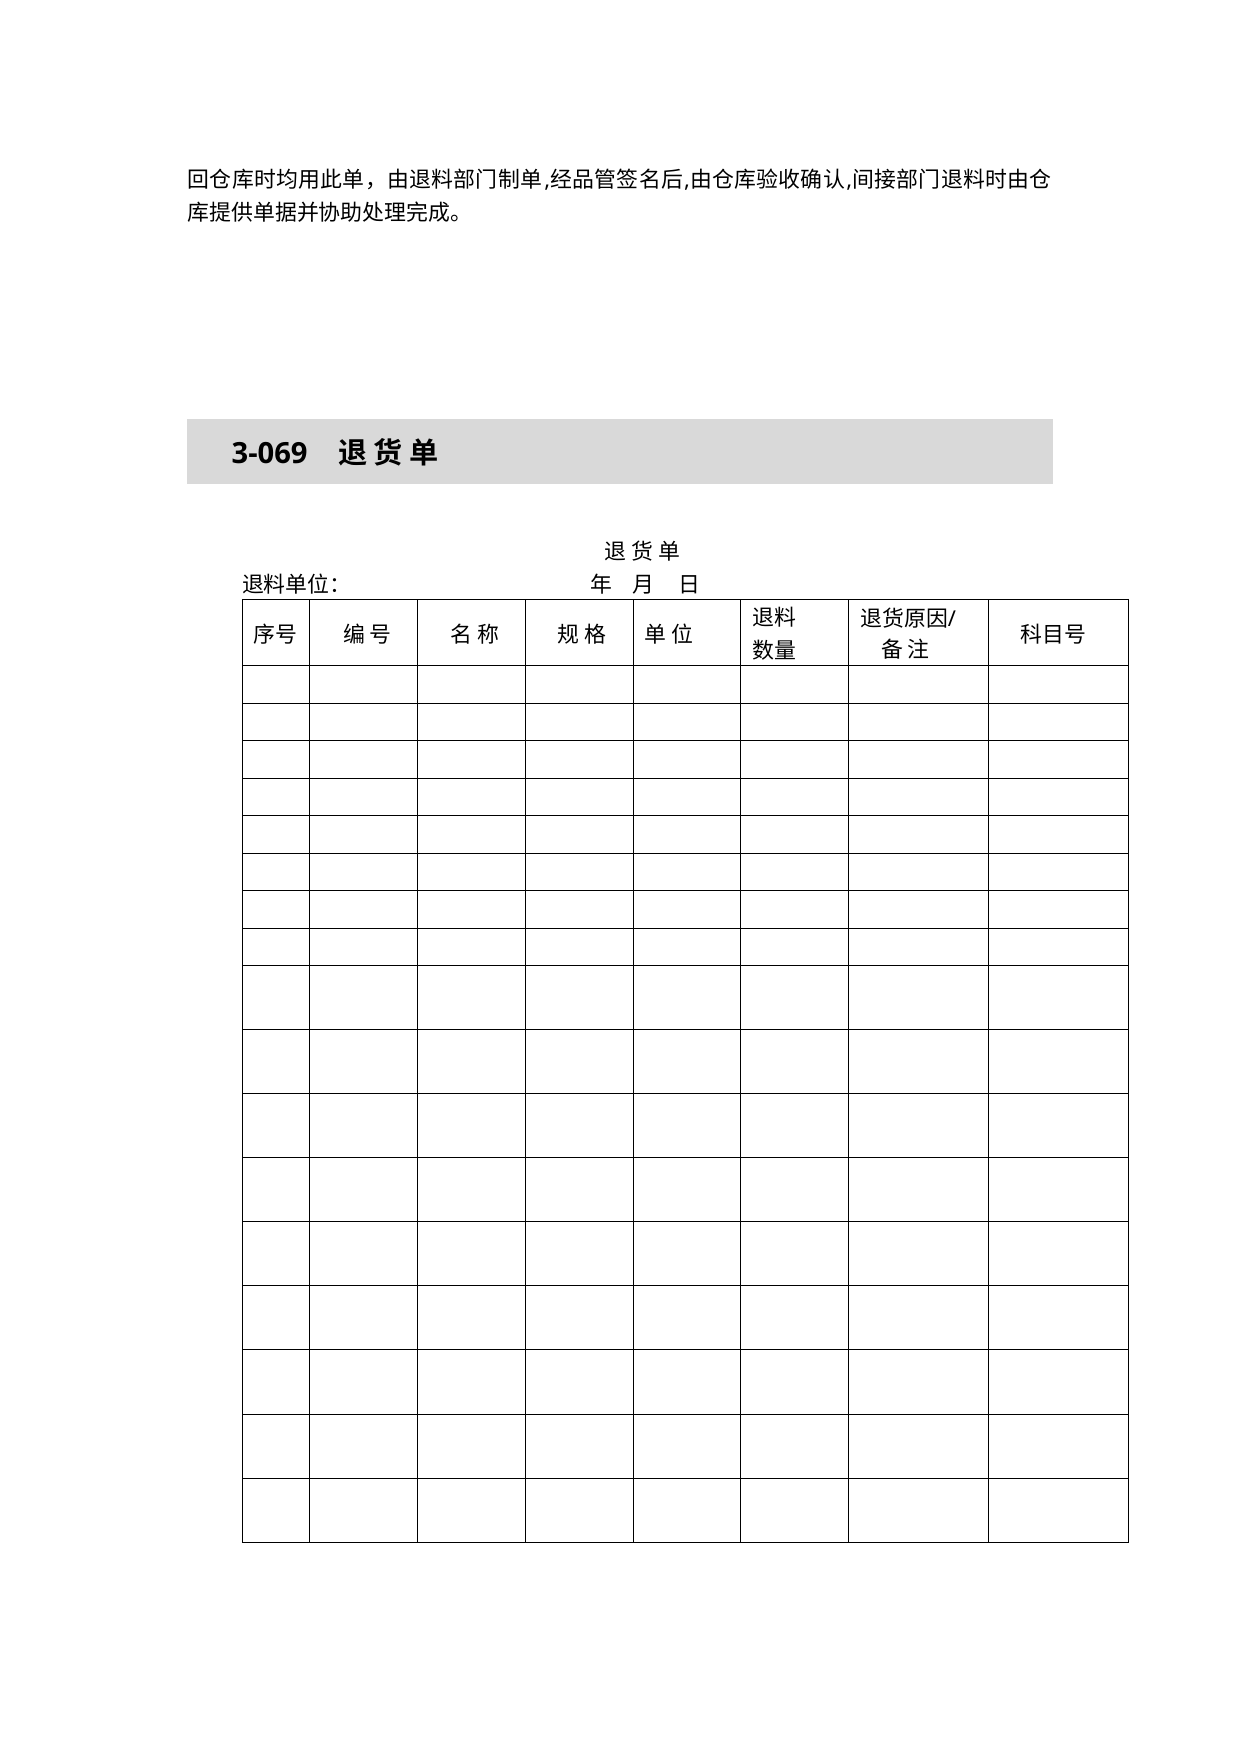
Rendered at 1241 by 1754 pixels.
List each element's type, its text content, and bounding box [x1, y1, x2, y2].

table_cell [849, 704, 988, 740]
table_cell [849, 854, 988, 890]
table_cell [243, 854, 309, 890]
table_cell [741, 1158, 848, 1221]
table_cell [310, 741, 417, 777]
subtitle 3-069 退 货 单 [187, 419, 1053, 484]
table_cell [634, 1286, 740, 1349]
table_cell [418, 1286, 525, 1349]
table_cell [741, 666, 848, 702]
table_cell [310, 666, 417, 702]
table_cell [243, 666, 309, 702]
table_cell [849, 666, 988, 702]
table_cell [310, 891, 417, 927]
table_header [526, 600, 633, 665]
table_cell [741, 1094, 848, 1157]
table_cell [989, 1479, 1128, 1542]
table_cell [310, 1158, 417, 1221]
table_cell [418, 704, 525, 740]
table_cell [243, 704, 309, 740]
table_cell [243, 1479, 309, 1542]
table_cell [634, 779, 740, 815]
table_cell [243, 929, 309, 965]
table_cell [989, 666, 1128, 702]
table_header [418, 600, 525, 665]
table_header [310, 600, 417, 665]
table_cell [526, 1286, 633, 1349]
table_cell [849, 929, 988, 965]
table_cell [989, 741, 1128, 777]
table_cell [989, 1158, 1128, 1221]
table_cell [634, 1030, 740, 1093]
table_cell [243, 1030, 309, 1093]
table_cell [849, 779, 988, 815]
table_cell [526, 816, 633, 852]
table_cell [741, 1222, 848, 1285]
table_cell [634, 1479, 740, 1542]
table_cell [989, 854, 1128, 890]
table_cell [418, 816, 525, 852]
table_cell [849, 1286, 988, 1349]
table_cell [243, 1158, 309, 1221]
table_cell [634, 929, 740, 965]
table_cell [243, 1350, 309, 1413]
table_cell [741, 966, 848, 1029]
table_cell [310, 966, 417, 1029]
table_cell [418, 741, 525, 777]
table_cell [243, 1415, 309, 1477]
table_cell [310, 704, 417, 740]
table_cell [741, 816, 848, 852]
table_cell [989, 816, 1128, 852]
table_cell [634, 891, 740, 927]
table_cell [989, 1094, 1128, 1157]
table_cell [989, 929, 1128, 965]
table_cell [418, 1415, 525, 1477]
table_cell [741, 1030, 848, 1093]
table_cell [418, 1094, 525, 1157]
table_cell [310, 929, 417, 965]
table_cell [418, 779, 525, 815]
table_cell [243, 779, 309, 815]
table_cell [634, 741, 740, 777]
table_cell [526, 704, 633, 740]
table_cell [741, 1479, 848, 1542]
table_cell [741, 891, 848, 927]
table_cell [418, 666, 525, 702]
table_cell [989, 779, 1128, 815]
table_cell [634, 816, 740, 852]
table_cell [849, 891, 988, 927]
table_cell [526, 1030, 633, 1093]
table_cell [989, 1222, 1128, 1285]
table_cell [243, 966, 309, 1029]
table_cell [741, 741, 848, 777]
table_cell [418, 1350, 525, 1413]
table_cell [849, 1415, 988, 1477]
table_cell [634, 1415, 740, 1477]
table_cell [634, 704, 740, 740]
text 退料单位： 年 月 日 [187, 566, 1053, 599]
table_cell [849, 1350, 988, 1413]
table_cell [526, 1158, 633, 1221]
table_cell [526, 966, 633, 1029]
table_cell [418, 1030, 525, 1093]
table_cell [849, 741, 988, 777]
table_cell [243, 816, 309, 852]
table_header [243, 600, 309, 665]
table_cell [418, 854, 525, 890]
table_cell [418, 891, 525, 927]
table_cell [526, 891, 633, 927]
text 退 货 单 [187, 534, 1053, 566]
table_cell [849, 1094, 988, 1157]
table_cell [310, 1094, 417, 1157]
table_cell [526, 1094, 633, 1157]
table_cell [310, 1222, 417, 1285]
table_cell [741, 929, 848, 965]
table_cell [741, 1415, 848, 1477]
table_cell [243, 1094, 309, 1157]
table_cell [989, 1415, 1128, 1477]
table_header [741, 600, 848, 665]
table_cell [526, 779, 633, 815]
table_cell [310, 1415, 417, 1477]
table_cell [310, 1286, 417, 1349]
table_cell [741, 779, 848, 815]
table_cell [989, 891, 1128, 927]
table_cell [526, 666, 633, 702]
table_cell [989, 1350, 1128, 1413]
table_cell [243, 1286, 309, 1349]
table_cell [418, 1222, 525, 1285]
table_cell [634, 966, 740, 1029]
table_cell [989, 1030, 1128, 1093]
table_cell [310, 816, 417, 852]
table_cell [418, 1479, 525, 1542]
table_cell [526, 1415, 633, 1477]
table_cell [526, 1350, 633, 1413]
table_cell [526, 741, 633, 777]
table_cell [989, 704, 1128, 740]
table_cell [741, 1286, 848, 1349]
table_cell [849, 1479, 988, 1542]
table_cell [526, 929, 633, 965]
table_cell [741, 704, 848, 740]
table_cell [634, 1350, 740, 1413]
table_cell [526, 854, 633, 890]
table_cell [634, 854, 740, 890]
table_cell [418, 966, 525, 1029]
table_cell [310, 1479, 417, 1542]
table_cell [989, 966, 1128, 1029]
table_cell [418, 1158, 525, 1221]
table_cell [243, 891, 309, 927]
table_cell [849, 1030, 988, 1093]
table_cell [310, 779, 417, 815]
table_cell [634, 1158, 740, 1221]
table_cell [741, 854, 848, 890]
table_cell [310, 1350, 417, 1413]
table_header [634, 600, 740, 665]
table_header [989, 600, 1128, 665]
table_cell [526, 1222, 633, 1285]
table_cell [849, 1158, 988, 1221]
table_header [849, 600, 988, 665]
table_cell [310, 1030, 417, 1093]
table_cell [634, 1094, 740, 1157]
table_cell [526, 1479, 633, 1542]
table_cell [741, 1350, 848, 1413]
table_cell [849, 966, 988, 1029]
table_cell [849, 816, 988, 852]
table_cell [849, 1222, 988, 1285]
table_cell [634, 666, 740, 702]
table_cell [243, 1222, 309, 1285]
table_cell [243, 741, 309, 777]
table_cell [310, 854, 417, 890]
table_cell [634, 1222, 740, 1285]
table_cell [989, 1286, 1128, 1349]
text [187, 162, 1053, 227]
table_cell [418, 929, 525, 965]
